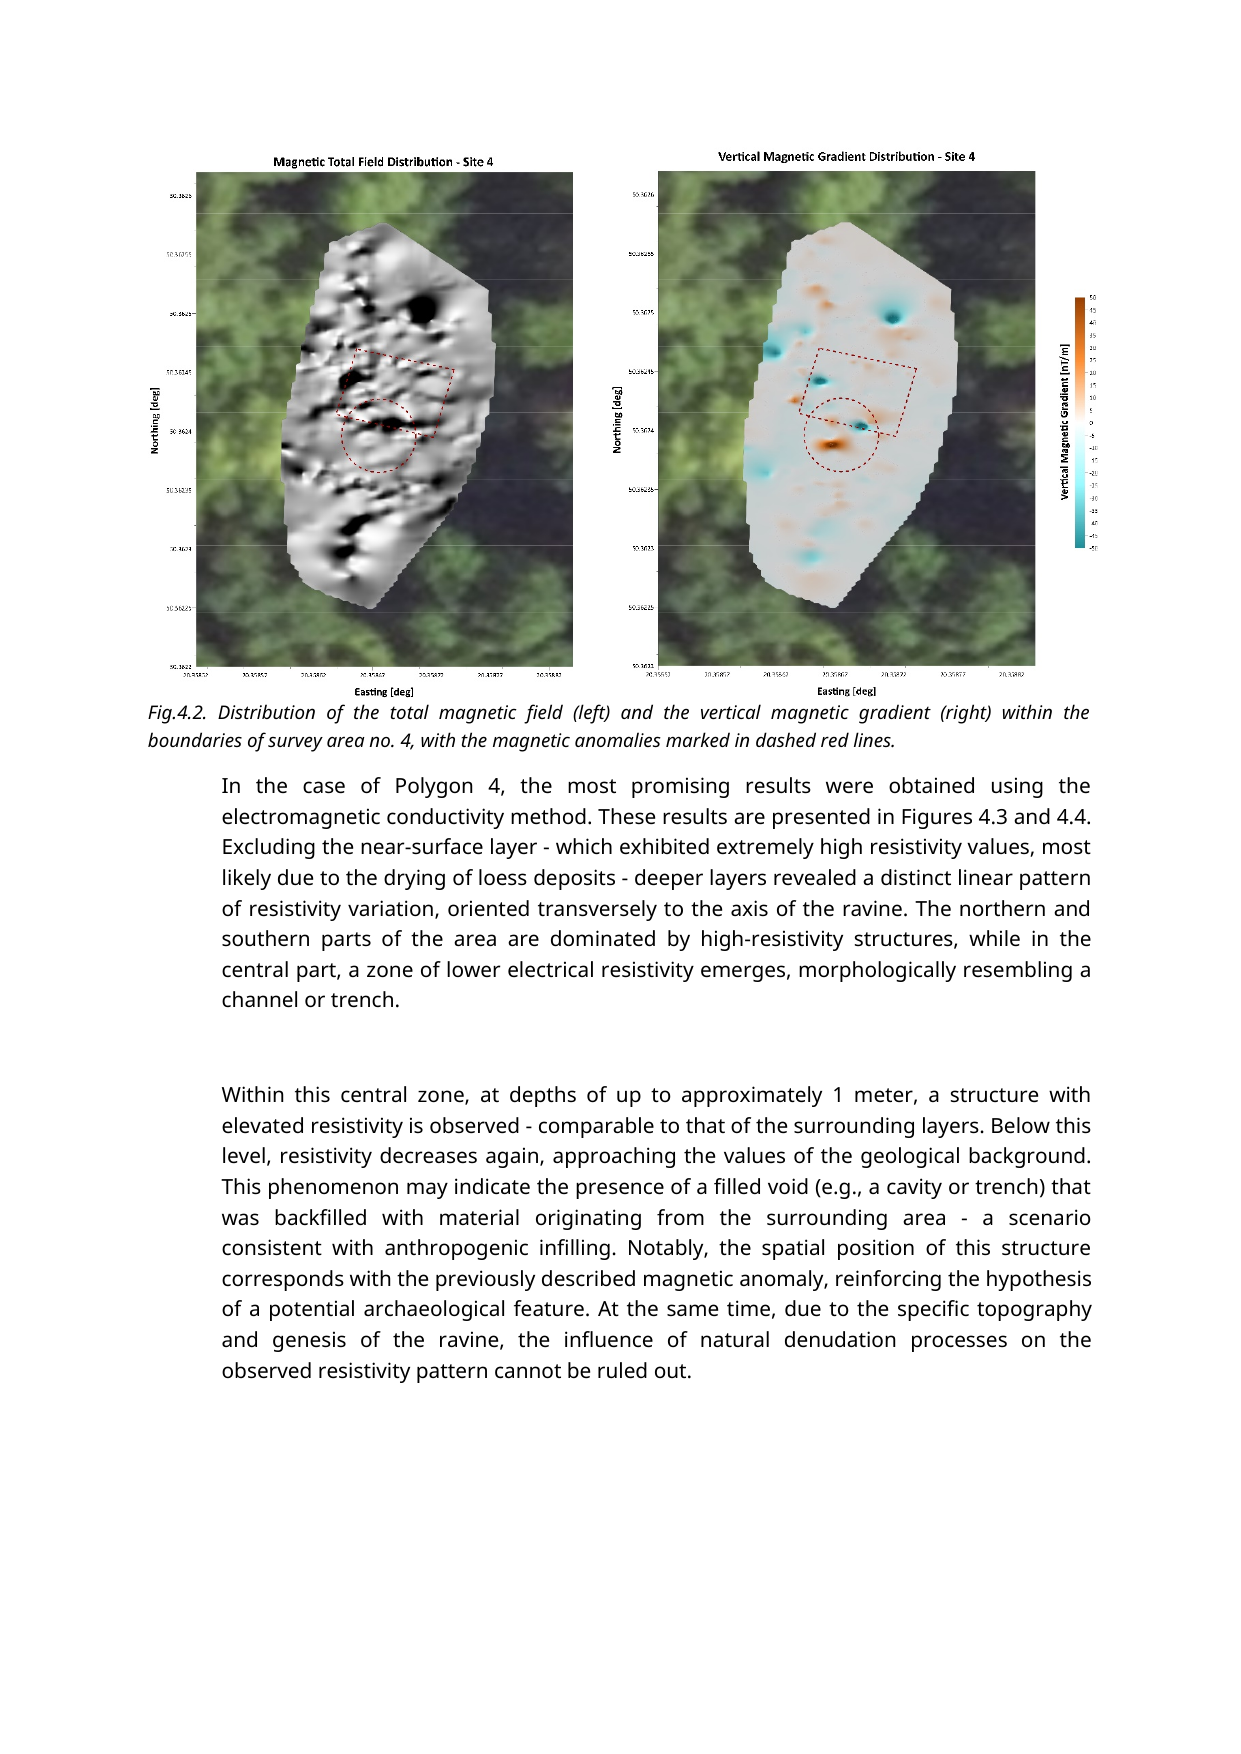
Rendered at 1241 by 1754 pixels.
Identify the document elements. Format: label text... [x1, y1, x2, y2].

text Within this central zone, at depths of up to approximately 1 meter, a structure with elevated resistivity is observed - comparable to that of the surrounding layers. Below this level, resistivity decreases again, approaching the values of the geological background. This phenomenon may indicate the presence of a filled void (e.g., a cavity or trench) that was backfilled with material originating from the surrounding area - a scenario consistent with anthropogenic infilling. Notably, the spatial position of this structure corresponds with the previously described magnetic anomaly, reinforcing the hypothesis of a potential archaeological feature. At the same time, due to the specific topography and genesis of the ravine, the influence of natural denudation processes on the observed resistivity pattern cannot be ruled out. [221, 1080, 1093, 1384]
picture [147, 147, 1098, 698]
text Fig.4.2. Distribution of the total magnetic field (left) and the vertical magnetic gradient (right) within the boundaries of survey area no. 4, with the magnetic anomalies marked in dashed red lines. [148, 698, 1093, 753]
text In the case of Polygon 4, the most promising results were obtained using the electromagnetic conductivity method. These results are presented in Figures 4.3 and 4.4. Excluding the near-surface layer - which exhibited extremely high resistivity values, most likely due to the drying of loess deposits - deeper layers revealed a distinct linear pattern of resistivity variation, oriented transversely to the axis of the ravine. The northern and southern parts of the area are dominated by high-resistivity structures, while in the central part, a zone of lower electrical resistivity emerges, morphologically resembling a channel or trench. [221, 771, 1093, 1014]
